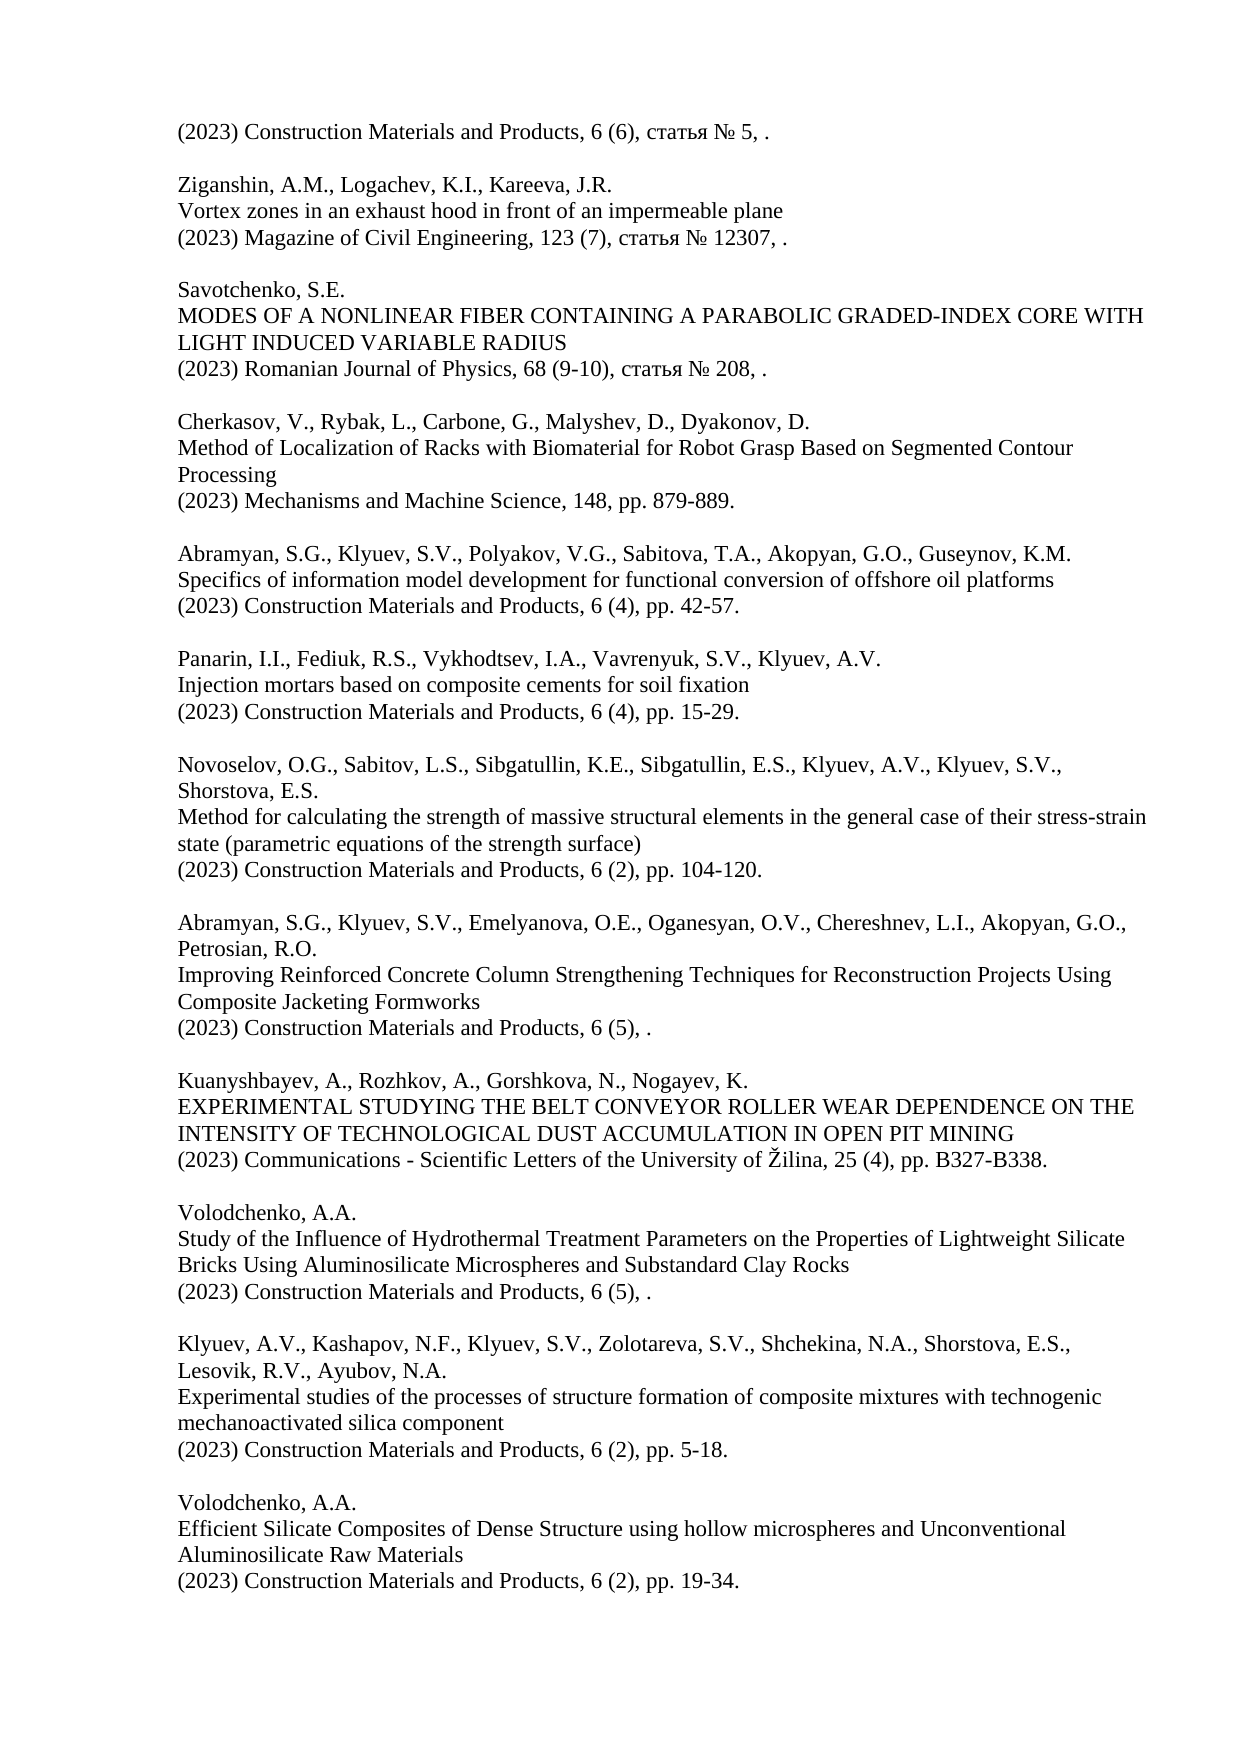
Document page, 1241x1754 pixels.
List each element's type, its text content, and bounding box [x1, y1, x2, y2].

text Volodchenko, A.A. [177, 1488, 1152, 1515]
text (2023) Construction Materials and Products, 6 (2), pp. 5-18. [177, 1436, 1152, 1462]
text (2023) Construction Materials and Products, 6 (5), . [177, 1278, 1152, 1304]
text (2023) Construction Materials and Products, 6 (5), . [177, 1014, 1152, 1041]
text (2023) Construction Materials and Products, 6 (4), pp. 15-29. [177, 698, 1152, 724]
text (2023) Construction Materials and Products, 6 (4), pp. 42-57. [177, 592, 1152, 619]
text Abramyan, S.G., Klyuev, S.V., Polyakov, V.G., Sabitova, T.A., Akopyan, G.O., Guseynov, K.M. [177, 540, 1152, 566]
text MODES OF A NONLINEAR FIBER CONTAINING A PARABOLIC GRADED-INDEX CORE WITH LIGHT INDUCED VARIABLE RADIUS [177, 303, 1152, 355]
text (2023) Magazine of Civil Engineering, 123 (7), статья № 12307, . [177, 223, 1152, 250]
text Method for calculating the strength of massive structural elements in the general case of their stress-strain state (parametric equations of the strength surface) [177, 803, 1152, 856]
text Volodchenko, A.A. [177, 1199, 1152, 1225]
text EXPERIMENTAL STUDYING THE BELT CONVEYOR ROLLER WEAR DEPENDENCE ON THE INTENSITY OF TECHNOLOGICAL DUST ACCUMULATION IN OPEN PIT MINING [177, 1093, 1152, 1146]
text Injection mortars based on composite cements for soil fixation [177, 672, 1152, 698]
text (2023) Romanian Journal of Physics, 68 (9-10), статья № 208, . [177, 355, 1152, 382]
text Method of Localization of Racks with Biomaterial for Robot Grasp Based on Segmented Contour Processing [177, 434, 1152, 487]
text Abramyan, S.G., Klyuev, S.V., Emelyanova, O.E., Oganesyan, O.V., Chereshnev, L.I., Akopyan, G.O., Petrosian, R.O. [177, 909, 1152, 961]
text Efficient Silicate Composites of Dense Structure using hollow microspheres and Unconventional Aluminosilicate Raw Materials [177, 1515, 1152, 1568]
text (2023) Communications - Scientific Letters of the University of Žilina, 25 (4), pp. B327-B338. [177, 1146, 1152, 1172]
text (2023) Construction Materials and Products, 6 (2), pp. 19-34. [177, 1568, 1152, 1594]
text Novoselov, O.G., Sabitov, L.S., Sibgatullin, K.E., Sibgatullin, E.S., Klyuev, A.V., Klyuev, S.V., Shorstova, E.S. [177, 751, 1152, 803]
text Klyuev, A.V., Kashapov, N.F., Klyuev, S.V., Zolotareva, S.V., Shchekina, N.A., Shorstova, E.S., Lesovik, R.V., Ayubov, N.A. [177, 1330, 1152, 1383]
text (2023) Construction Materials and Products, 6 (6), статья № 5, . [177, 118, 1152, 144]
text Study of the Influence of Hydrothermal Treatment Parameters on the Properties of Lightweight Silicate Bricks Using Aluminosilicate Microspheres and Substandard Clay Rocks [177, 1225, 1152, 1278]
text Specifics of information model development for functional conversion of offshore oil platforms [177, 566, 1152, 592]
text Savotchenko, S.E. [177, 276, 1152, 303]
text (2023) Mechanisms and Machine Science, 148, pp. 879-889. [177, 487, 1152, 513]
text Vortex zones in an exhaust hood in front of an impermeable plane [177, 197, 1152, 223]
text Experimental studies of the processes of structure formation of composite mixtures with technogenic mechanoactivated silica component [177, 1383, 1152, 1436]
text Panarin, I.I., Fediuk, R.S., Vykhodtsev, I.А., Vavrenyuk, S.V., Klyuev, A.V. [177, 645, 1152, 672]
text (2023) Construction Materials and Products, 6 (2), pp. 104-120. [177, 856, 1152, 882]
text Ziganshin, A.M., Logachev, K.I., Kareeva, J.R. [177, 171, 1152, 197]
text Improving Reinforced Concrete Column Strengthening Techniques for Reconstruction Projects Using Composite Jacketing Formworks [177, 961, 1152, 1014]
text Cherkasov, V., Rybak, L., Carbone, G., Malyshev, D., Dyakonov, D. [177, 408, 1152, 434]
text Kuanyshbayev, A., Rozhkov, A., Gorshkova, N., Nogayev, K. [177, 1067, 1152, 1093]
